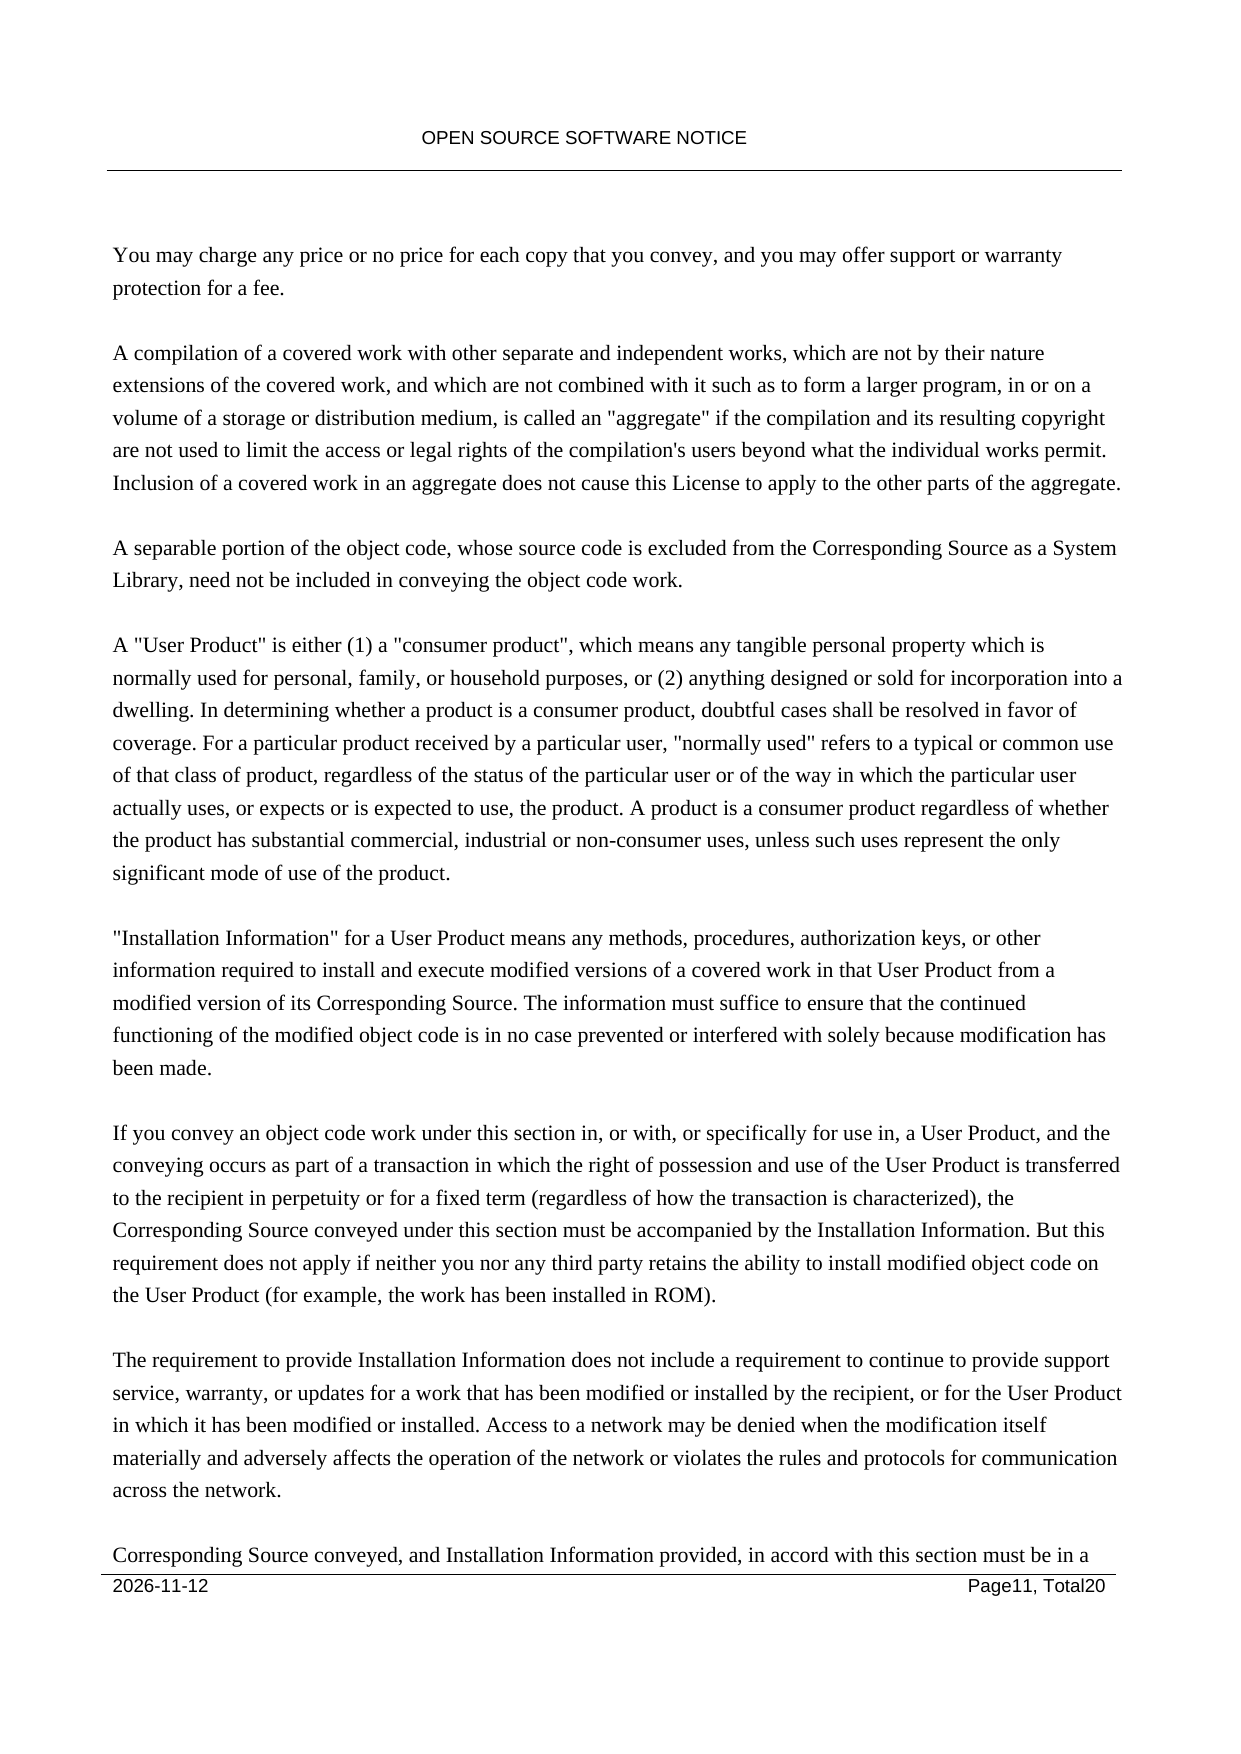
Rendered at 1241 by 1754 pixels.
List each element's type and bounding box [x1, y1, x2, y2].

text [112, 206, 1128, 1571]
